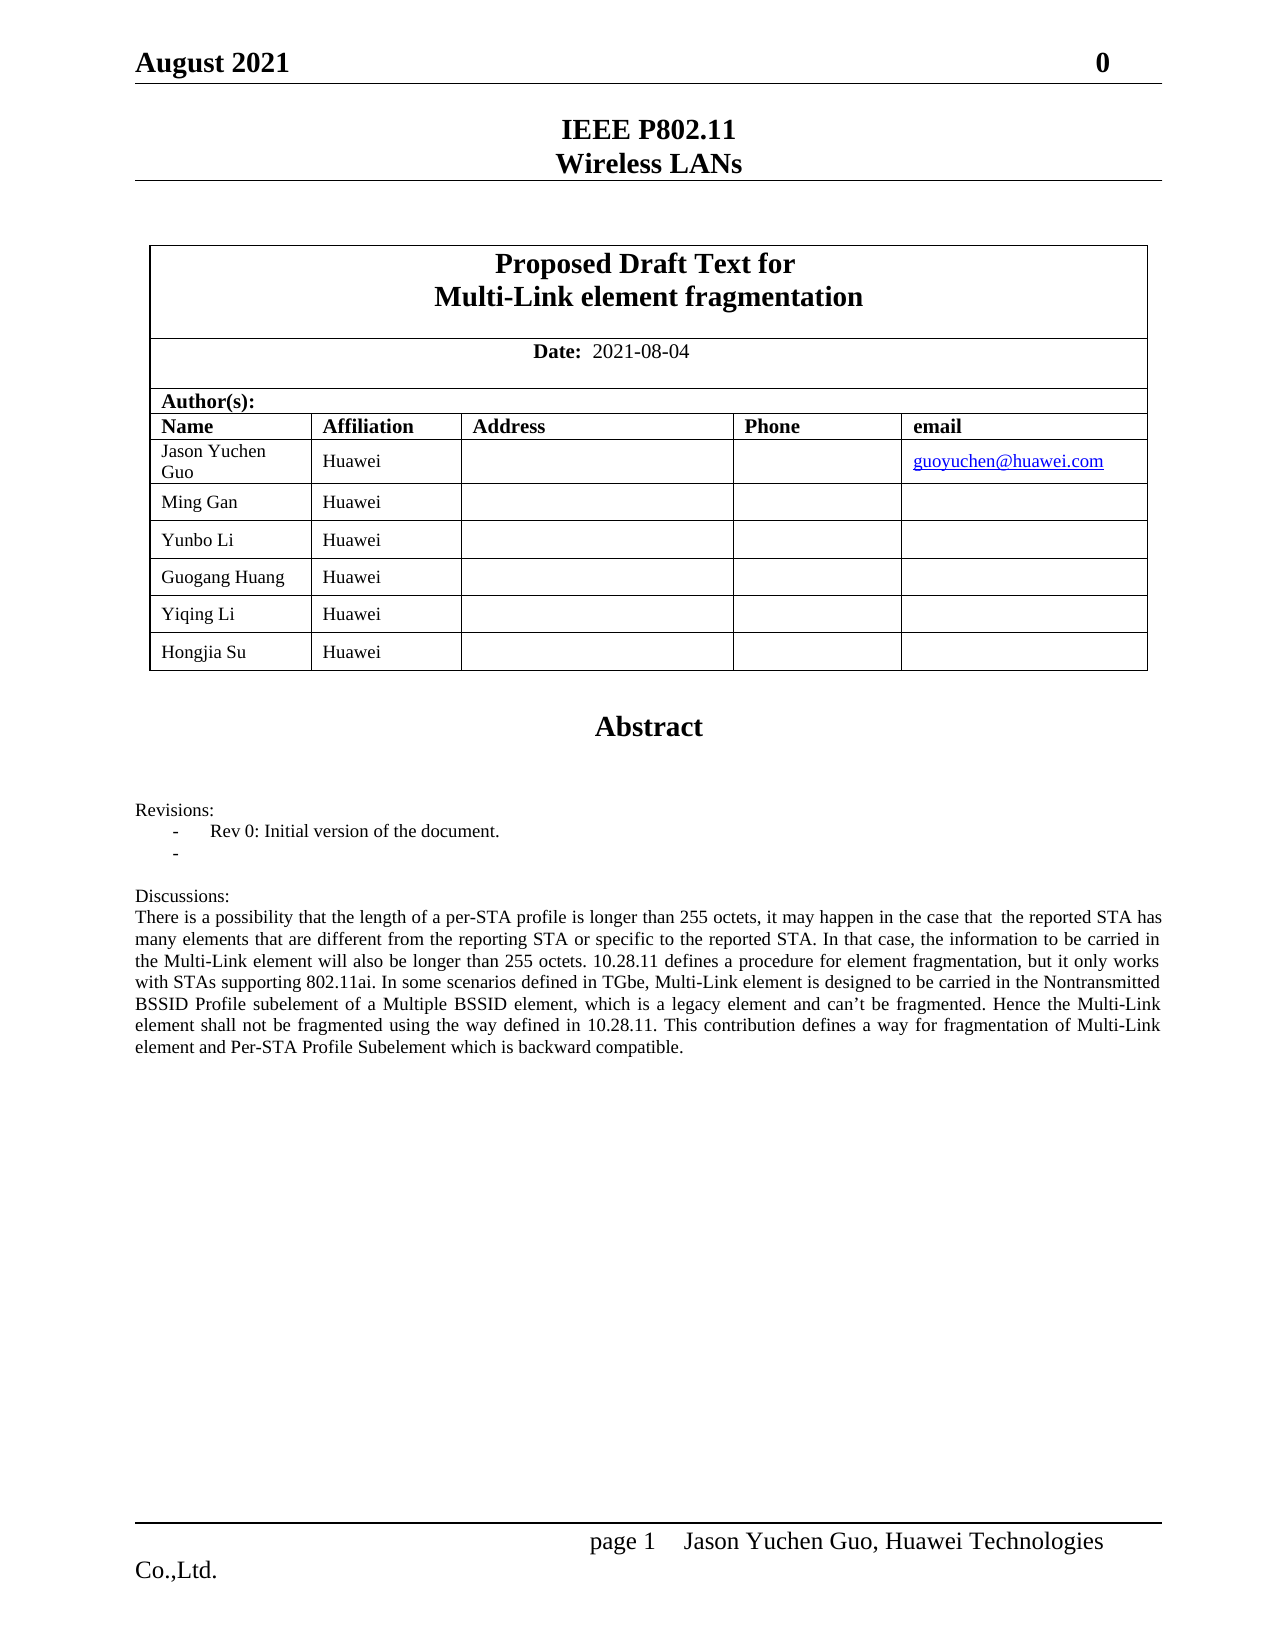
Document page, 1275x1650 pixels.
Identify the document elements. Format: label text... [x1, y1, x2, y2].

table_cell Affiliation [312, 414, 461, 438]
table_cell [462, 521, 733, 557]
text There is a possibility that the length of a per-STA profile is longer than 255 octets, it may happen in the case that the reported STA has many elements that are different from the reporting STA or specific to the reported STA. In that case, the information to be carried in the Multi-Link element will also be longer than 255 octets. 10.28.11 defines a procedure for element fragmentation, but it only works with STAs supporting 802.11ai. In some scenarios defined in TGbe, Multi-Link element is designed to be carried in the Nontransmitted BSSID Profile subelement of a Multiple BSSID element, which is a legacy element and can’t be fragmented. Hence the Multi-Link element shall not be fragmented using the way defined in 10.28.11. This contribution defines a way for fragmentation of Multi-Link element and Per-STA Profile Subelement which is backward compatible. [135, 906, 1162, 1057]
table_cell [462, 440, 733, 483]
table_header Proposed Draft Text for Multi-Link element fragmentation [151, 246, 1147, 338]
table_cell [734, 596, 901, 632]
table_cell [902, 521, 1147, 557]
table_cell Yunbo Li [151, 521, 311, 557]
table_cell email [902, 414, 1147, 438]
table_cell [902, 633, 1147, 669]
table_cell [462, 596, 733, 632]
table_cell [902, 484, 1147, 520]
table_cell [902, 559, 1147, 595]
table_cell Name [151, 414, 311, 438]
table_cell [734, 484, 901, 520]
table_cell [734, 633, 901, 669]
table_cell Yiqing Li [151, 596, 311, 632]
text Discussions: [135, 885, 1162, 906]
table_cell Author(s): [151, 389, 1147, 413]
table_cell Guogang Huang [151, 559, 311, 595]
text Abstract [135, 709, 1162, 743]
table_cell Address [462, 414, 733, 438]
table_cell Phone [734, 414, 901, 438]
table_cell [734, 521, 901, 557]
text IEEE P802.11 Wireless LANs [135, 112, 1162, 180]
table_cell [902, 596, 1147, 632]
table_cell [462, 633, 733, 669]
table_cell [734, 440, 901, 483]
table_cell Hongjia Su [151, 633, 311, 669]
table_cell Huawei [312, 440, 461, 483]
table_cell Huawei [312, 484, 461, 520]
table_cell Huawei [312, 559, 461, 595]
table_cell Ming Gan [151, 484, 311, 520]
table_cell [462, 559, 733, 595]
table_cell guoyuchen@huawei.com [902, 440, 1147, 483]
table_cell [734, 559, 901, 595]
text Revisions: [135, 799, 1162, 820]
table_cell [462, 484, 733, 520]
table_cell Huawei [312, 596, 461, 632]
list Rev 0: Initial version of the document. [172, 820, 1162, 842]
table_cell Date: 2021-08-04 [151, 339, 1147, 388]
table_cell Huawei [312, 521, 461, 557]
table_cell Jason Yuchen Guo [151, 440, 311, 483]
table_cell Huawei [312, 633, 461, 669]
